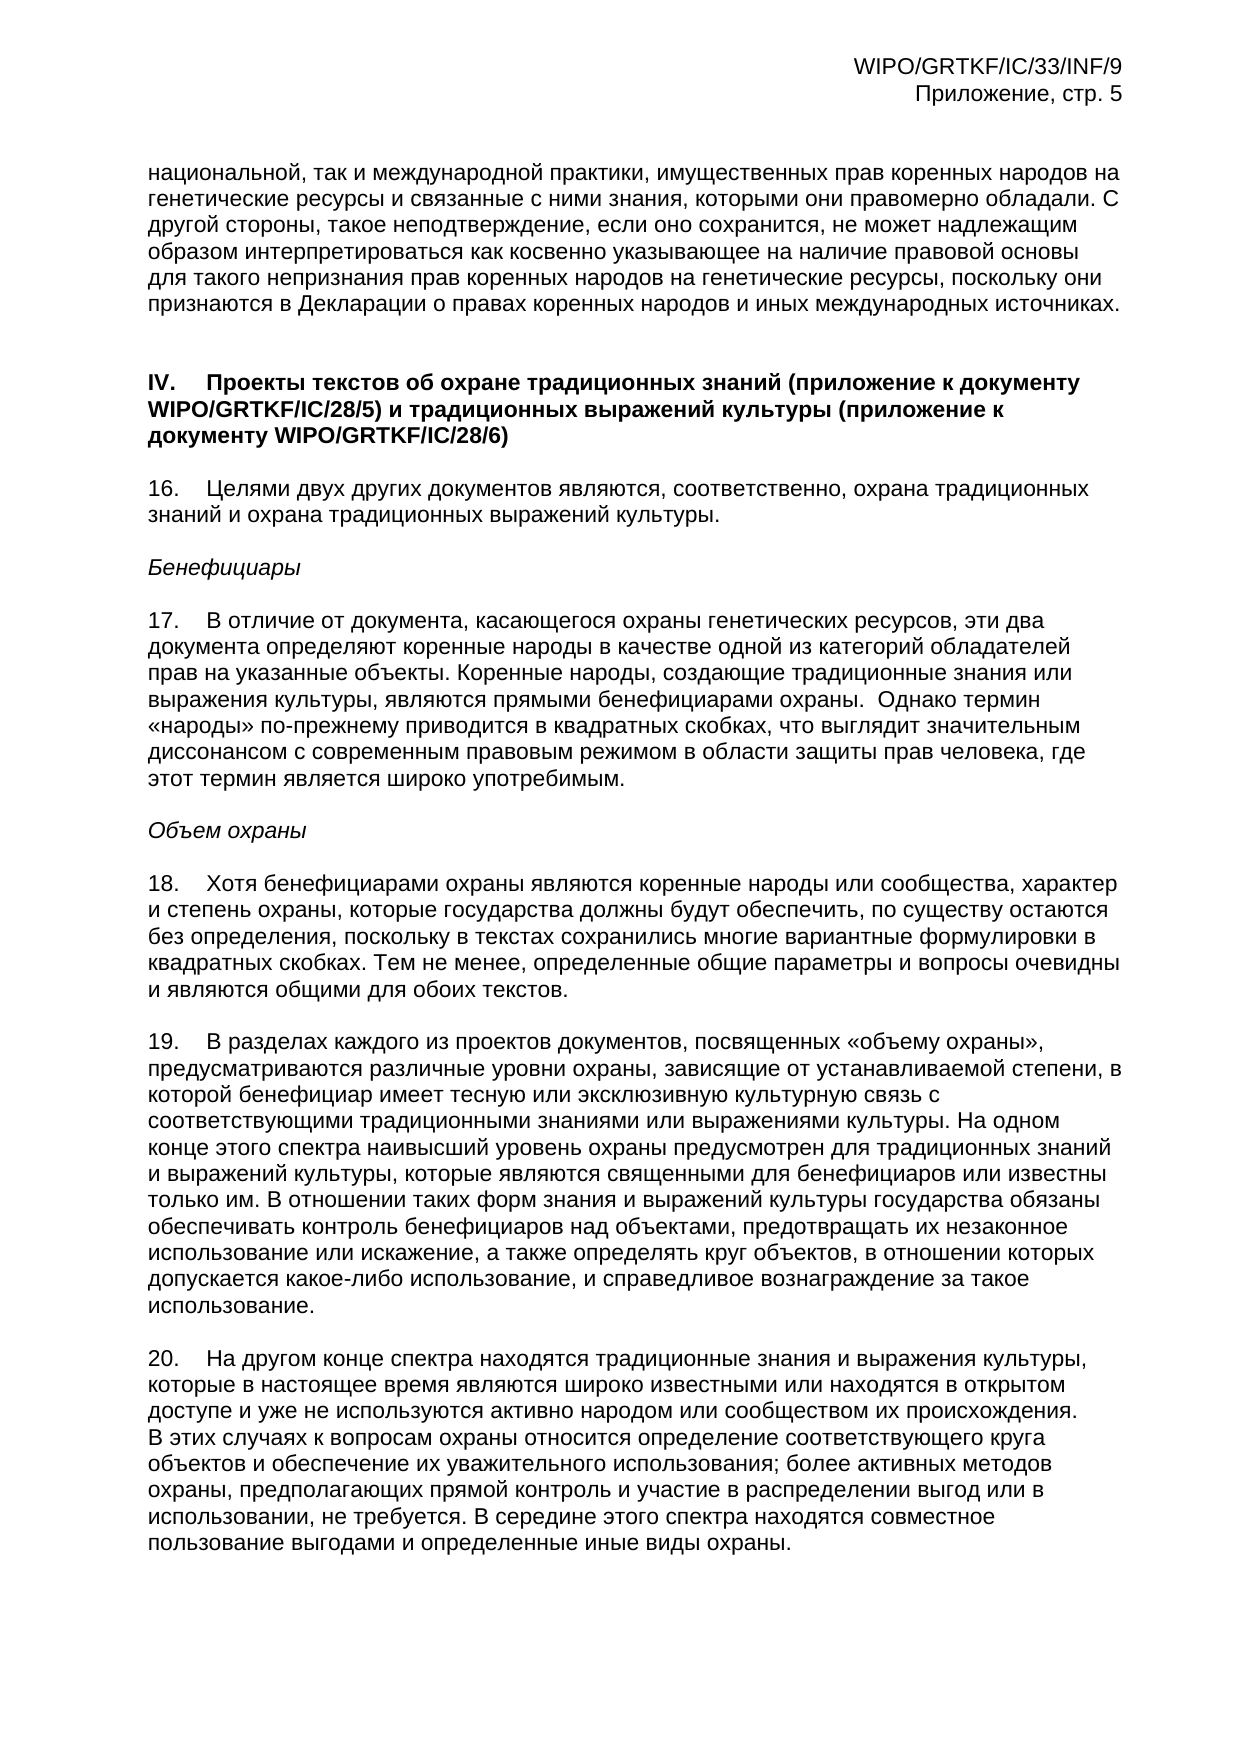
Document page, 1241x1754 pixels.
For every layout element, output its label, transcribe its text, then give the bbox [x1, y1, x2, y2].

text 16. Целями двух других документов являются, соответственно, охрана традиционных знаний и охрана традиционных выражений культуры. [148, 475, 1122, 527]
text 20. На другом конце спектра находятся традиционные знания и выражения культуры, которые в настоящее время являются широко известными или находятся в открытом доступе и уже не используются активно народом или сообществом их происхождения. В этих случаях к вопросам охраны относится определение соответствующего круга объектов и обеспечение их уважительного использования; более активных методов охраны, предполагающих прямой контроль и участие в распределении выгод или в использовании, не требуется. В середине этого спектра находятся совместное пользование выгодами и определенные иные виды охраны. [148, 1344, 1122, 1555]
text Объем охраны [148, 817, 1122, 844]
text IV. Проекты текстов об охране традиционных знаний (приложение к документу WIPO/GRTKF/IC/28/5) и традиционных выражений культуры (приложение к документу WIPO/GRTKF/IC/28/6) [148, 369, 1122, 448]
text 17. В отличие от документа, касающегося охраны генетических ресурсов, эти два документа определяют коренные народы в качестве одной из категорий обладателей прав на указанные объекты. Коренные народы, создающие традиционные знания или выражения культуры, являются прямыми бенефициарами охраны. Однако термин «народы» по-прежнему приводится в квадратных скобках, что выглядит значительным диссонансом с современным правовым режимом в области защиты прав человека, где этот термин является широко употребимым. [148, 607, 1122, 791]
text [148, 158, 1122, 317]
text 19. В разделах каждого из проектов документов, посвященных «объему охраны», предусматриваются различные уровни охраны, зависящие от устанавливаемой степени, в которой бенефициар имеет тесную или эксклюзивную культурную связь с соответствующими традиционными знаниями или выражениями культуры. На одном конце этого спектра наивысший уровень охраны предусмотрен для традиционных знаний и выражений культуры, которые являются священными для бенефициаров или известны только им. В отношении таких форм знания и выражений культуры государства обязаны обеспечивать контроль бенефициаров над объектами, предотвращать их незаконное использование или искажение, а также определять круг объектов, в отношении которых допускается какое-либо использование, и справедливое вознаграждение за такое использование. [148, 1028, 1122, 1318]
text Бенефициары [148, 554, 1122, 580]
text 18. Хотя бенефициарами охраны являются коренные народы или сообщества, характер и степень охраны, которые государства должны будут обеспечить, по существу остаются без определения, поскольку в текстах сохранились многие вариантные формулировки в квадратных скобках. Тем не менее, определенные общие параметры и вопросы очевидны и являются общими для обоих текстов. [148, 870, 1122, 1002]
